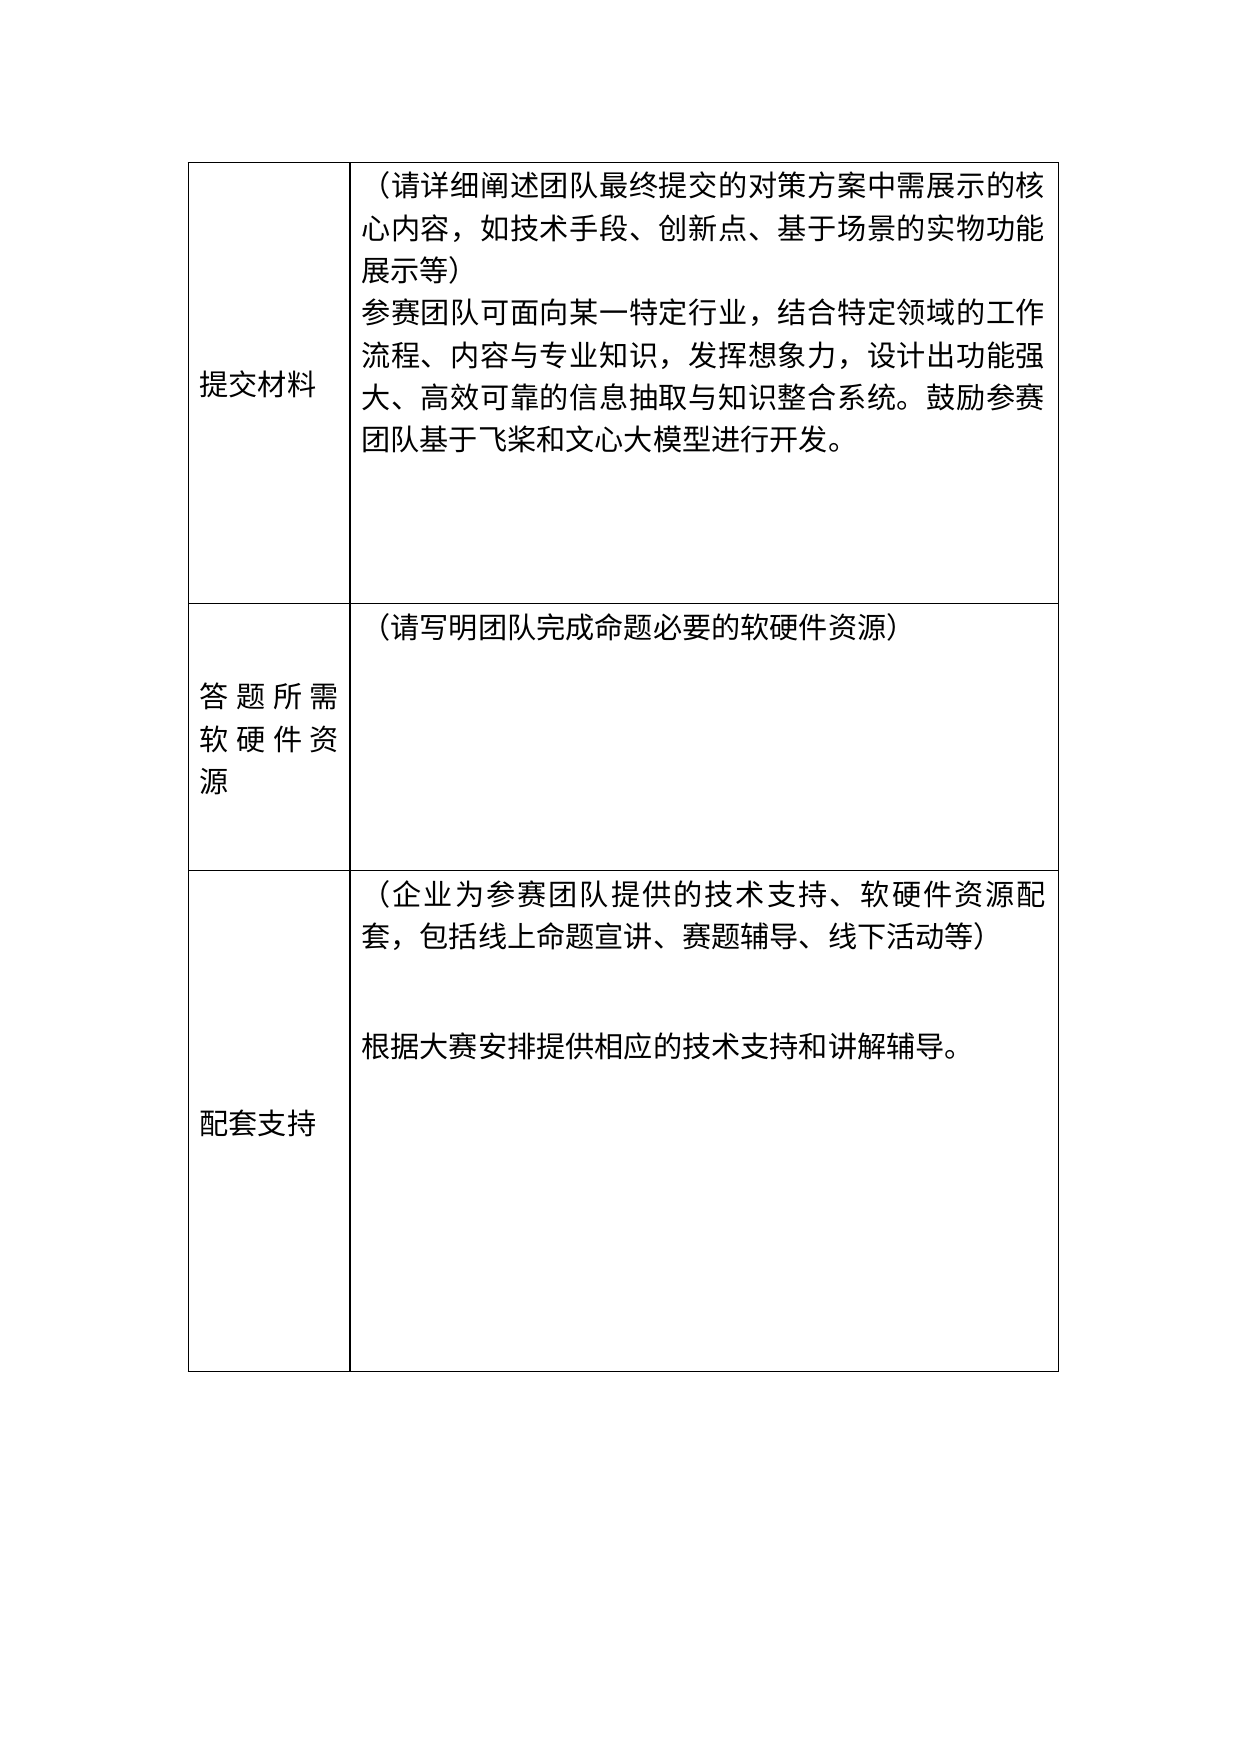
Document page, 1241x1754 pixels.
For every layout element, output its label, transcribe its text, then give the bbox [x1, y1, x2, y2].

table_cell （请写明团队完成命题必要的软硬件资源） [351, 604, 1058, 870]
table_cell （请详细阐述团队最终提交的对策方案中需展示的核心内容，如技术手段、创新点、基于场景的实物功能展示等） 参赛团队可面向某一特定行业，结合特定领域的工作流程、内容与专业知识，发挥想象力，设计出功能强大、高效可靠的信息抽取与知识整合系统。鼓励参赛团队基于飞桨和文心大模型进行开发。 [351, 163, 1058, 603]
table_cell 提交材料 [189, 163, 349, 603]
table_cell 配套支持 [189, 871, 349, 1371]
table_cell （企业为参赛团队提供的技术支持、软硬件资源配套，包括线上命题宣讲、赛题辅导、线下活动等） 根据大赛安排提供相应的技术支持和讲解辅导。 [351, 871, 1058, 1371]
table_cell 答题所需软硬件资源 [189, 604, 349, 870]
